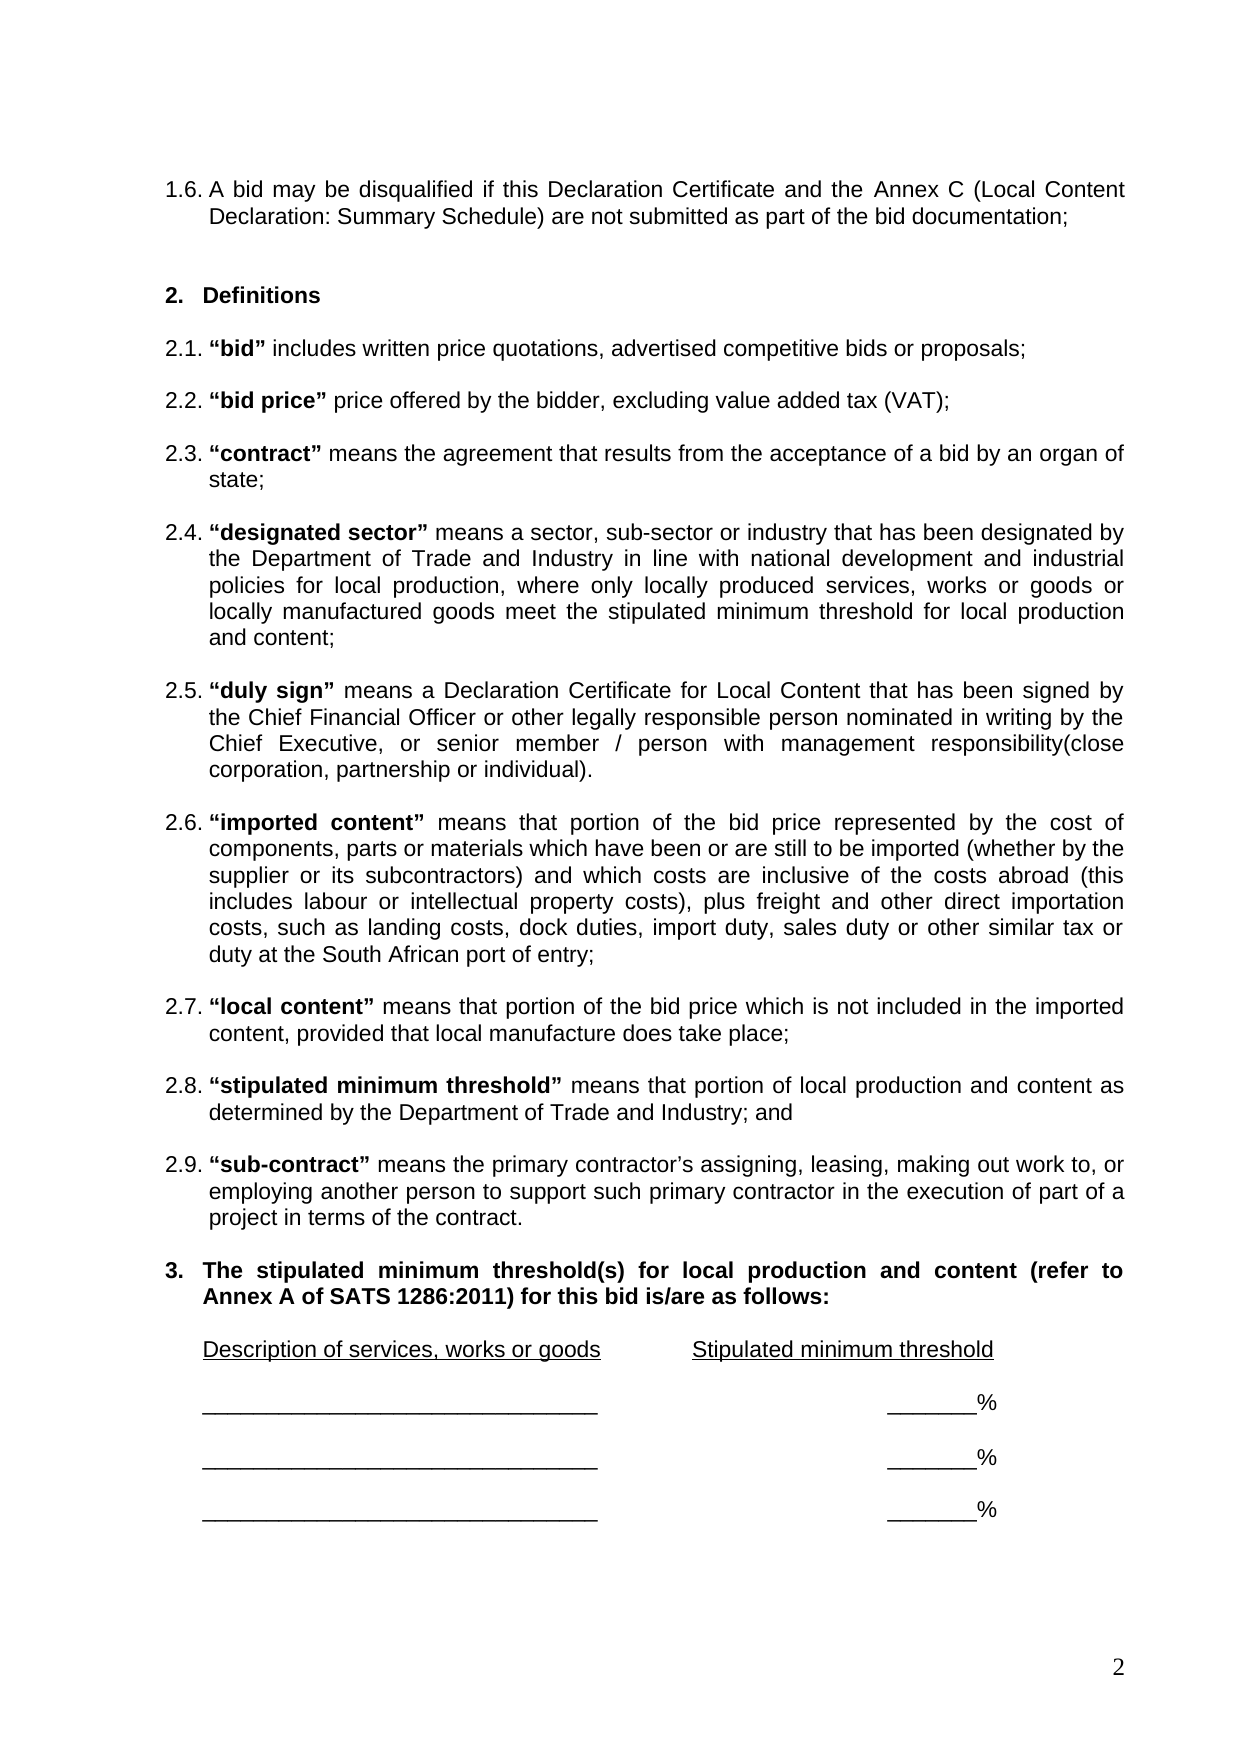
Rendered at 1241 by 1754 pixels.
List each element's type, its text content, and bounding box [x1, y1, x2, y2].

list The stipulated minimum threshold(s) for local production and content (refer to Annex A of SATS 1286:2011) for this bid is/are as follows: [165, 1257, 1125, 1309]
list A bid may be disqualified if this Declaration Certificate and the Annex C (Local Content Declaration: Summary Schedule) are not submitted as part of the bid documentation; [165, 176, 1125, 229]
list “contract” means the agreement that results from the acceptance of a bid by an organ of state; [165, 440, 1125, 493]
text _______________________________ _______% [150, 1496, 1125, 1523]
list “designated sector” means a sector, sub-sector or industry that has been designated by the Department of Trade and Industry in line with national development and industrial policies for local production, where only locally produced services, works or goods or locally manufactured goods meet the stipulated minimum threshold for local production and content; [165, 519, 1125, 651]
list “bid” includes written price quotations, advertised competitive bids or proposals; [165, 334, 1125, 361]
list Definitions [165, 282, 1125, 308]
text _______________________________ _______% [150, 1389, 1125, 1415]
list “local content” means that portion of the bid price which is not included in the imported content, provided that local manufacture does take place; [165, 993, 1125, 1046]
text _______________________________ _______% [150, 1444, 1125, 1470]
list “duly sign” means a Declaration Certificate for Local Content that has been signed by the Chief Financial Officer or other legally responsible person nominated in writing by the Chief Executive, or senior member / person with management responsibility(close corporation, partnership or individual). [165, 677, 1125, 782]
list “imported content” means that portion of the bid price represented by the cost of components, parts or materials which have been or are still to be imported (whether by the supplier or its subcontractors) and which costs are inclusive of the costs abroad (this includes labour or intellectual property costs), plus freight and other direct importation costs, such as landing costs, dock duties, import duty, sales duty or other similar tax or duty at the South African port of entry; [165, 809, 1125, 967]
list “bid price” price offered by the bidder, excluding value added tax (VAT); [165, 387, 1125, 413]
list “stipulated minimum threshold” means that portion of local production and content as determined by the Department of Trade and Industry; and [165, 1072, 1125, 1125]
list “sub-contract” means the primary contractor’s assigning, leasing, making out work to, or employing another person to support such primary contractor in the execution of part of a project in terms of the contract. [165, 1151, 1125, 1231]
text Description of services, works or goods Stipulated minimum threshold [202, 1336, 1125, 1362]
